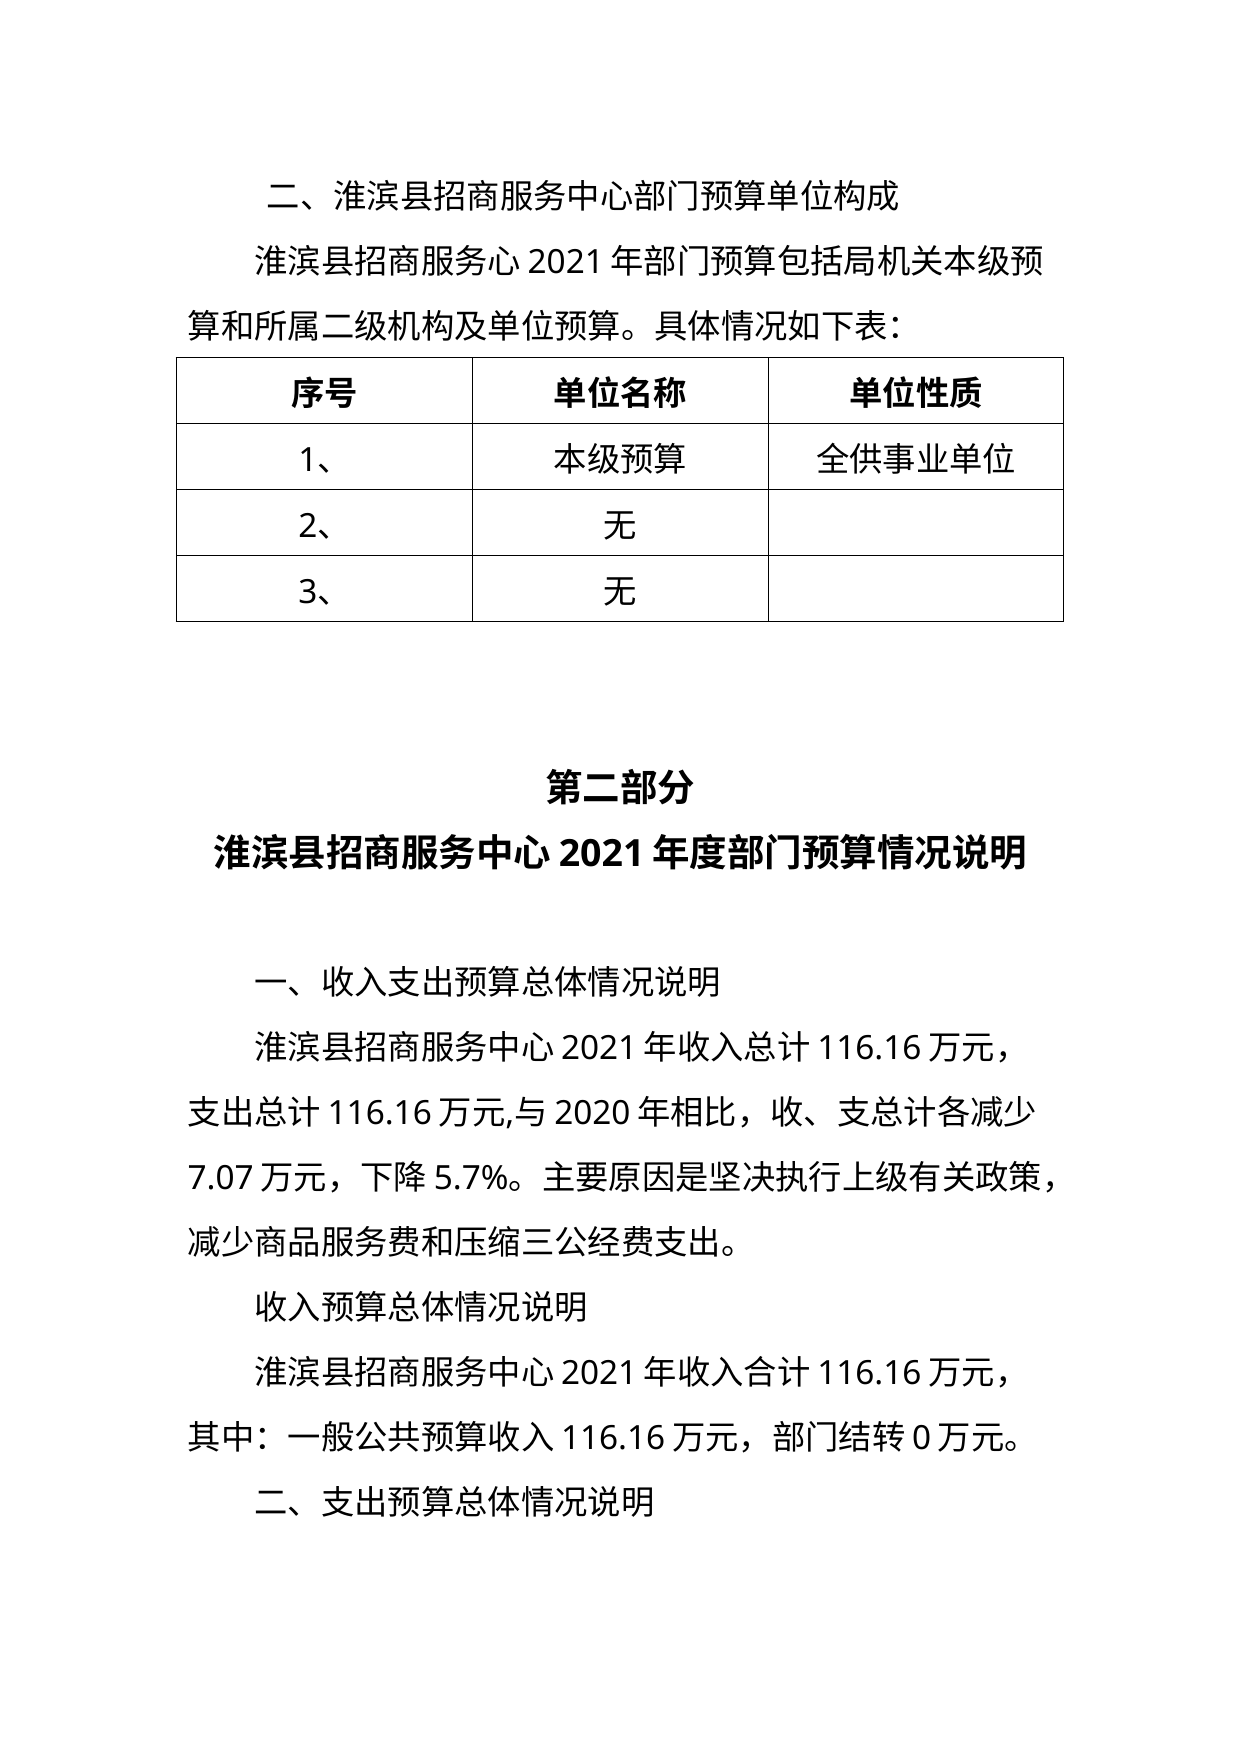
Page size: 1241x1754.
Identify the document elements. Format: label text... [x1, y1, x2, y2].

table_cell 无 [473, 556, 768, 621]
table_cell 3、 [177, 556, 472, 621]
table_cell 2、 [177, 490, 472, 555]
text 淮滨县招商服务心2021年部门预算包括局机关本级预算和所属二级机构及单位预算。具体情况如下表： [187, 227, 1053, 357]
list 淮滨县招商服务中心部门预算单位构成 [200, 162, 1053, 227]
table_header 单位名称 [473, 358, 768, 423]
table_header 序号 [177, 358, 472, 423]
table_cell 无 [473, 490, 768, 555]
table_cell 全供事业单位 [769, 424, 1063, 489]
text 淮滨县招商服务中心2021年收入总计116.16万元，支出总计116.16万元,与2020年相比，收、支总计各减少7.07万元，下降5.7%。主要原因是坚决执行上级有关政策，减少商品服务费和压缩三公经费支出。 [187, 1012, 1053, 1272]
text 第二部分 [187, 752, 1053, 817]
list 收入支出预算总体情况说明 [187, 947, 1053, 1012]
table_cell 本级预算 [473, 424, 768, 489]
text 淮滨县招商服务中心2021年收入合计116.16万元，其中：一般公共预算收入116.16万元，部门结转0万元。 [187, 1337, 1053, 1467]
text 淮滨县招商服务中心2021年度部门预算情况说明 [187, 817, 1053, 882]
table_header 单位性质 [769, 358, 1063, 423]
table_cell 1、 [177, 424, 472, 489]
table_cell [769, 490, 1063, 555]
text 收入预算总体情况说明 [187, 1272, 1053, 1337]
table_cell [769, 556, 1063, 621]
list 支出预算总体情况说明 [187, 1467, 1053, 1532]
